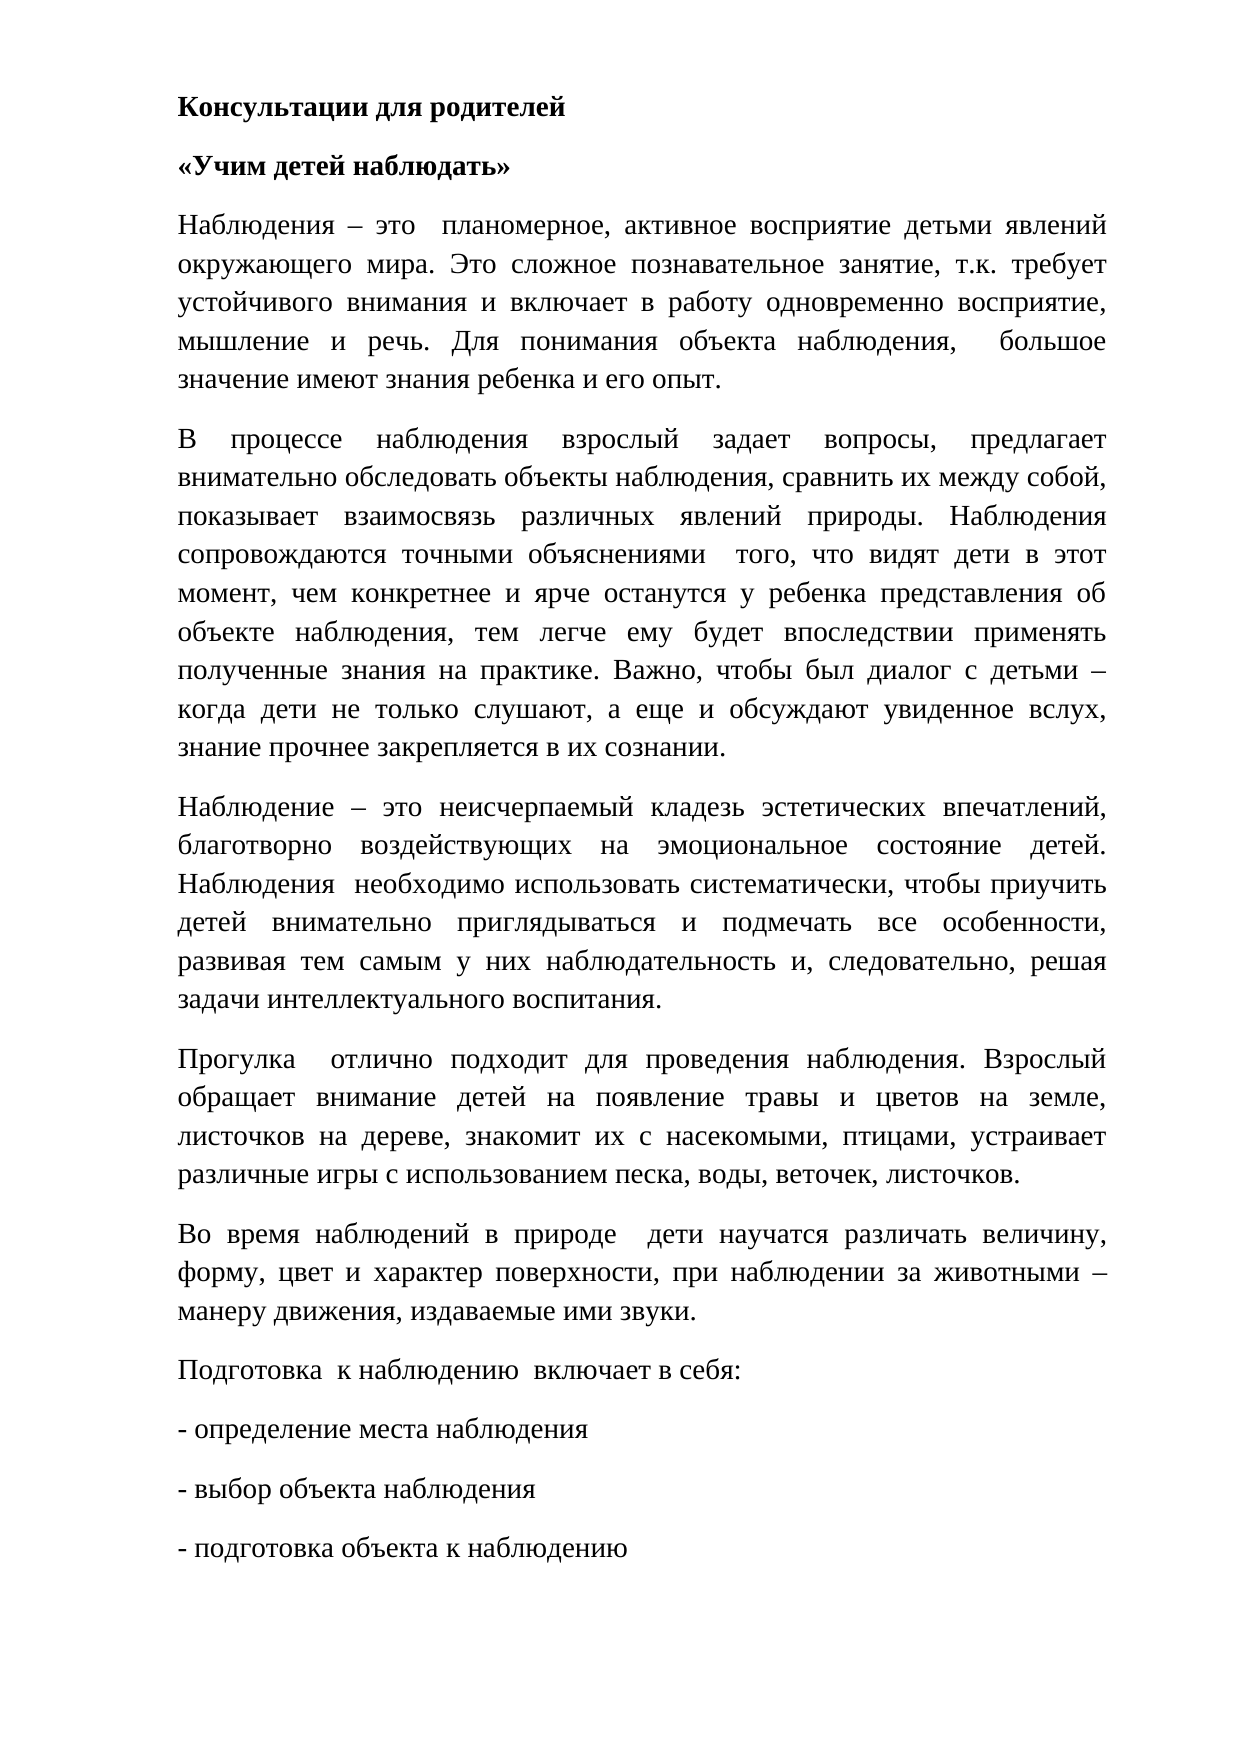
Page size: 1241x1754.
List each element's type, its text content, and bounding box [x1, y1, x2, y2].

text Во время наблюдений в природе дети научатся различать величину, форму, цвет и характер поверхности, при наблюдении за животными – манеру движения, издаваемые ими звуки. [177, 1216, 1107, 1326]
text Подготовка к наблюдению включает в себя: [177, 1352, 1107, 1386]
text - подготовка объекта к наблюдению [177, 1530, 1107, 1564]
text Консультации для родителей [177, 89, 1107, 122]
text Наблюдение – это неисчерпаемый кладезь эстетических впечатлений, благотворно воздействующих на эмоциональное состояние детей. Наблюдения необходимо использовать систематически, чтобы приучить детей внимательно приглядываться и подмечать все особенности, развивая тем самым у них наблюдательность и, следовательно, решая задачи интеллектуального воспитания. [177, 789, 1107, 1015]
text - определение места наблюдения [177, 1412, 1107, 1445]
text - выбор объекта наблюдения [177, 1471, 1107, 1504]
text Прогулка отлично подходит для проведения наблюдения. Взрослый обращает внимание детей на появление травы и цветов на земле, листочков на дереве, знакомит их с насекомыми, птицами, устраивает различные игры с использованием песка, воды, веточек, листочков. [177, 1041, 1107, 1190]
text «Учим детей наблюдать» [177, 148, 1107, 182]
text В процессе наблюдения взрослый задает вопросы, предлагает внимательно обследовать объекты наблюдения, сравнить их между собой, показывает взаимосвязь различных явлений природы. Наблюдения сопровождаются точными объяснениями того, что видят дети в этот момент, чем конкретнее и ярче останутся у ребенка представления об объекте наблюдения, тем легче ему будет впоследствии применять полученные знания на практике. Важно, чтобы был диалог с детьми – когда дети не только слушают, а еще и обсуждают увиденное вслух, знание прочнее закрепляется в их сознании. [177, 421, 1107, 763]
text Наблюдения – это планомерное, активное восприятие детьми явлений окружающего мира. Это сложное познавательное занятие, т.к. требует устойчивого внимания и включает в работу одновременно восприятие, мышление и речь. Для понимания объекта наблюдения, большое значение имеют знания ребенка и его опыт. [177, 207, 1107, 395]
